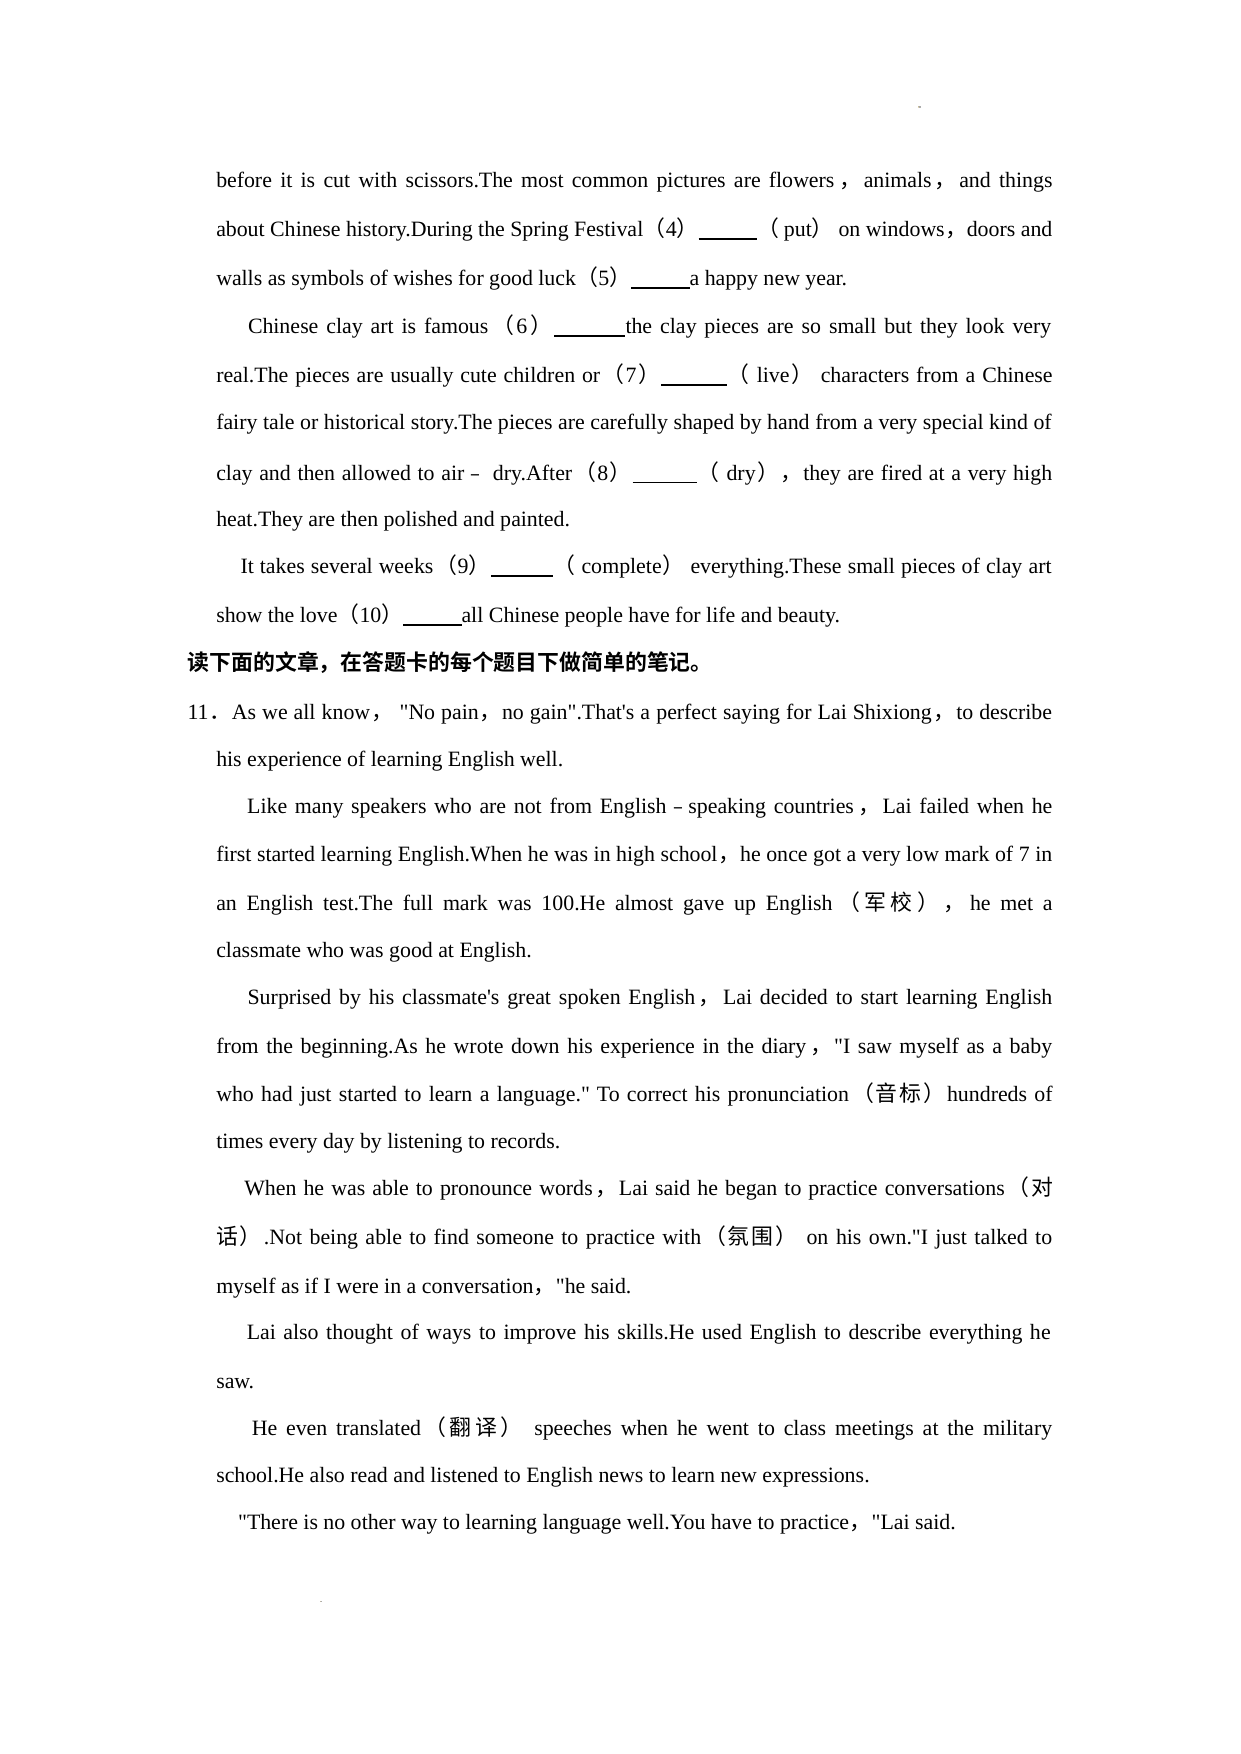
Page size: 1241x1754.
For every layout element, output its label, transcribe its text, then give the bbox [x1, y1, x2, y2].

text He even translated（翻译） speeches when he went to class meetings at the military school.He also read and listened to English news to learn new expressions. [216, 1409, 1053, 1491]
text Like many speakers who are not from English﹣speaking countries，Lai failed when he first started learning English.When he was in high school，he once got a very low mark of 7 in an English test.The full mark was 100.He almost gave up English（军校），he met a classmate who was good at English. [216, 787, 1053, 966]
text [187, 162, 1053, 292]
text Chinese clay art is famous（6） the clay pieces are so small but they look very real.The pieces are usually cute children or（7） （ live） characters from a Chinese fairy tale or historical story.The pieces are carefully shaped by hand from a very special kind of clay and then allowed to air﹣ dry.After（8） （ dry），they are fired at a very high heat.They are then polished and painted. [216, 308, 1053, 535]
text It takes several weeks（9） （ complete） everything.These small pieces of clay art show the love（10） all Chinese people have for life and beauty. [216, 548, 1053, 629]
text 读下面的文章，在答题卡的每个题目下做简单的笔记。 [187, 645, 1053, 677]
text 11．As we all know， "No pain，no gain".That's a perfect saying for Lai Shixiong，to describe his experience of learning English well. [187, 693, 1053, 774]
text Surprised by his classmate's great spoken English，Lai decided to start learning English from the beginning.As he wrote down his experience in the diary，"I saw myself as a baby who had just started to learn a language." To correct his pronunciation（音标）hundreds of times every day by listening to records. [216, 978, 1053, 1157]
text When he was able to pronounce words，Lai said he began to practice conversations（对话）.Not being able to find someone to practice with（氛围） on his own."I just talked to myself as if I were in a conversation，"he said. [216, 1170, 1053, 1300]
text "There is no other way to learning language well.You have to practice，"Lai said. [216, 1503, 1053, 1536]
text Lai also thought of ways to improve his skills.He used English to describe everything he saw. [216, 1316, 1053, 1397]
